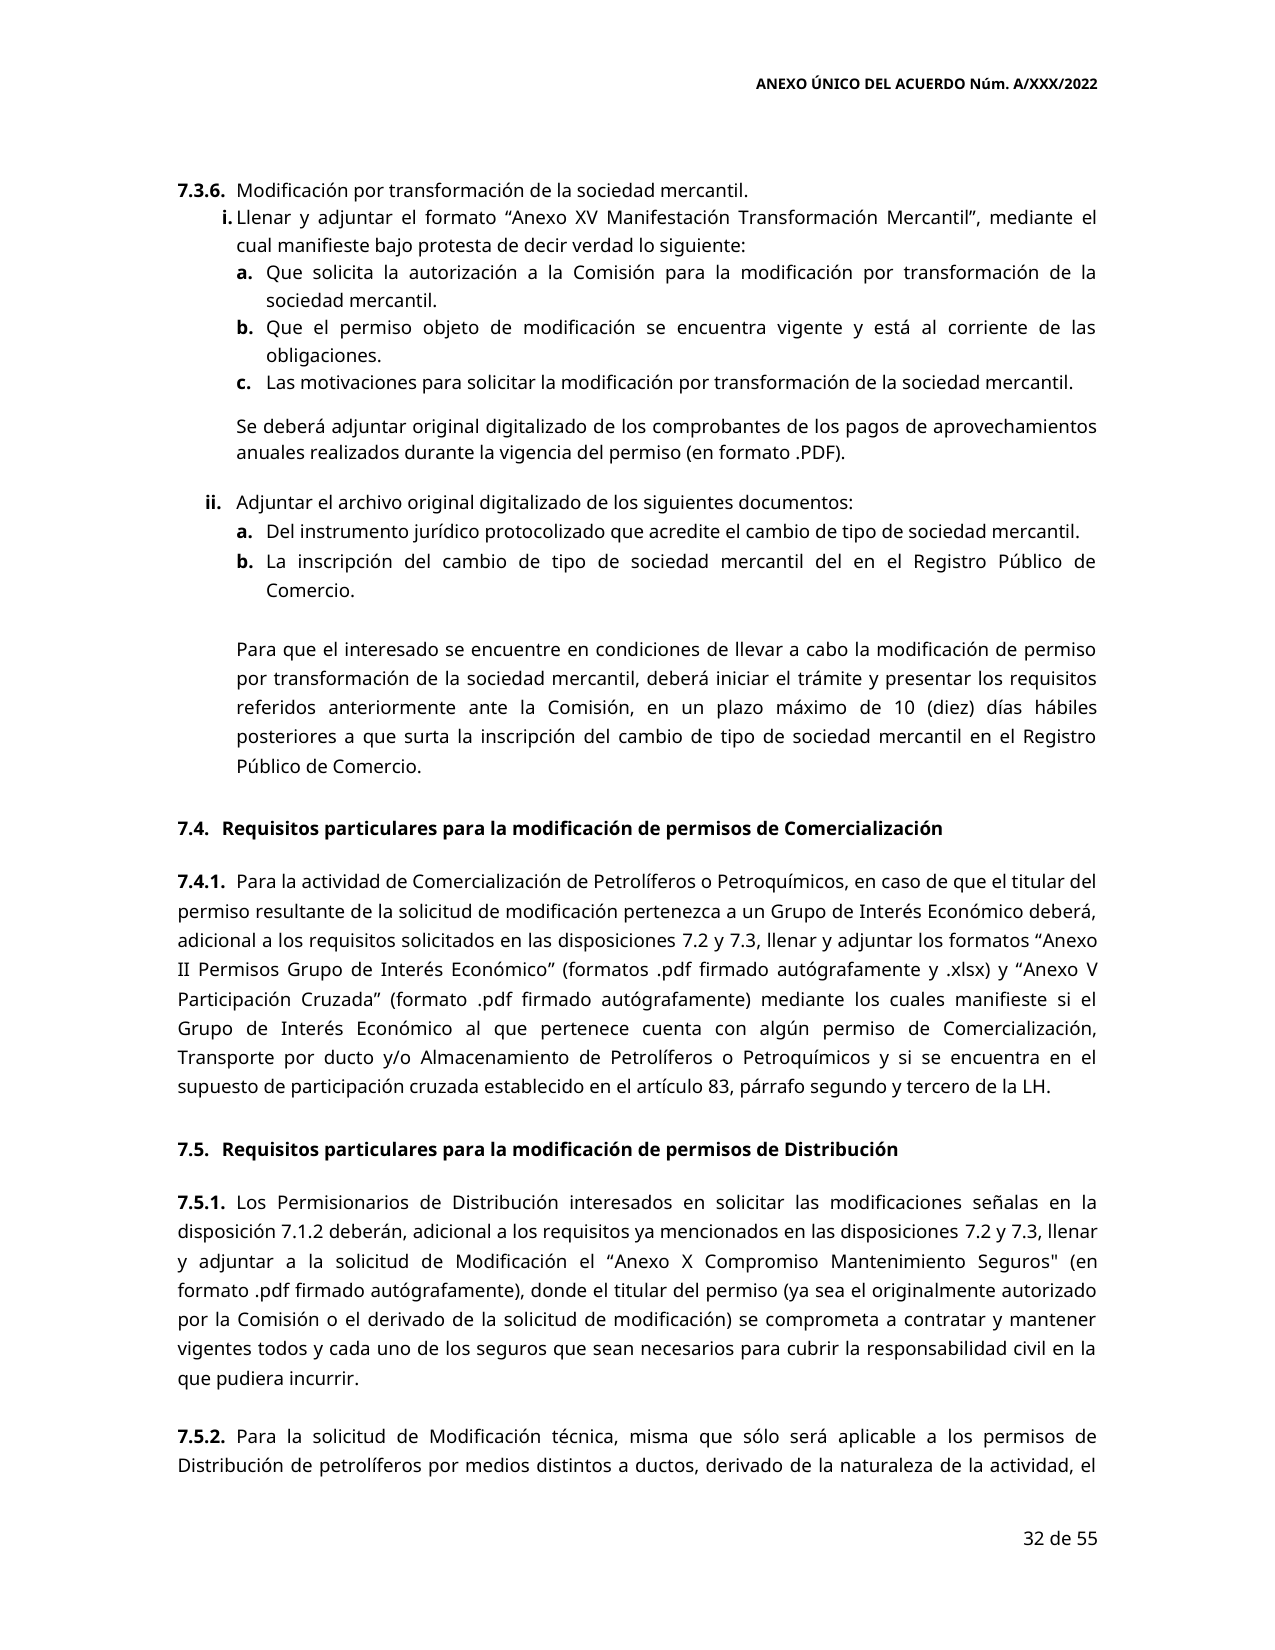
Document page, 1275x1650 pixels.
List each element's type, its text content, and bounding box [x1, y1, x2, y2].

list Que el permiso objeto de modificación se encuentra vigente y está al corriente de las obligaciones. [236, 314, 1098, 367]
text Se deberá adjuntar original digitalizado de los comprobantes de los pagos de aprovechamientos anuales realizados durante la vigencia del permiso (en formato .PDF). [236, 413, 1098, 464]
list Adjuntar el archivo original digitalizado de los siguientes documentos: [222, 489, 1098, 515]
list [177, 1423, 1098, 1478]
subtitle Requisitos particulares para la modificación de permisos de Distribución [177, 1136, 1098, 1162]
list La inscripción del cambio de tipo de sociedad mercantil del en el Registro Público de Comercio. [236, 548, 1098, 603]
list Para la actividad de Comercialización de Petrolíferos o Petroquímicos, en caso de que el titular del permiso resultante de la solicitud de modificación pertenezca a un Grupo de Interés Económico deberá, adicional a los requisitos solicitados en las disposiciones 7.2 y 7.3, llenar y adjuntar los formatos “Anexo II Permisos Grupo de Interés Económico” (formatos .pdf firmado autógrafamente y .xlsx) y “Anexo V Participación Cruzada” (formato .pdf firmado autógrafamente) mediante los cuales manifieste si el Grupo de Interés Económico al que pertenece cuenta con algún permiso de Comercialización, Transporte por ducto y/o Almacenamiento de Petrolíferos o Petroquímicos y si se encuentra en el supuesto de participación cruzada establecido en el artículo 83, párrafo segundo y tercero de la LH. [177, 869, 1098, 1099]
list Que solicita la autorización a la Comisión para la modificación por transformación de la sociedad mercantil. [236, 259, 1098, 312]
subtitle Requisitos particulares para la modificación de permisos de Comercialización [177, 816, 1098, 841]
list Del instrumento jurídico protocolizado que acredite el cambio de tipo de sociedad mercantil. [236, 519, 1098, 544]
list Llenar y adjuntar el formato “Anexo XV Manifestación Transformación Mercantil”, mediante el cual manifieste bajo protesta de decir verdad lo siguiente: [222, 204, 1098, 257]
list Para que el interesado se encuentre en condiciones de llevar a cabo la modificación de permiso por transformación de la sociedad mercantil, deberá iniciar el trámite y presentar los requisitos referidos anteriormente ante la Comisión, en un plazo máximo de 10 (diez) días hábiles posteriores a que surta la inscripción del cambio de tipo de sociedad mercantil en el Registro Público de Comercio. [236, 636, 1098, 778]
list Las motivaciones para solicitar la modificación por transformación de la sociedad mercantil. [236, 369, 1098, 395]
list Los Permisionarios de Distribución interesados en solicitar las modificaciones señalas en la disposición 7.1.2 deberán, adicional a los requisitos ya mencionados en las disposiciones 7.2 y 7.3, llenar y adjuntar a la solicitud de Modificación el “Anexo X Compromiso Mantenimiento Seguros" (en formato .pdf firmado autógrafamente), donde el titular del permiso (ya sea el originalmente autorizado por la Comisión o el derivado de la solicitud de modificación) se comprometa a contratar y mantener vigentes todos y cada uno de los seguros que sean necesarios para cubrir la responsabilidad civil en la que pudiera incurrir. [177, 1189, 1098, 1391]
list Modificación por transformación de la sociedad mercantil. [177, 177, 1098, 202]
